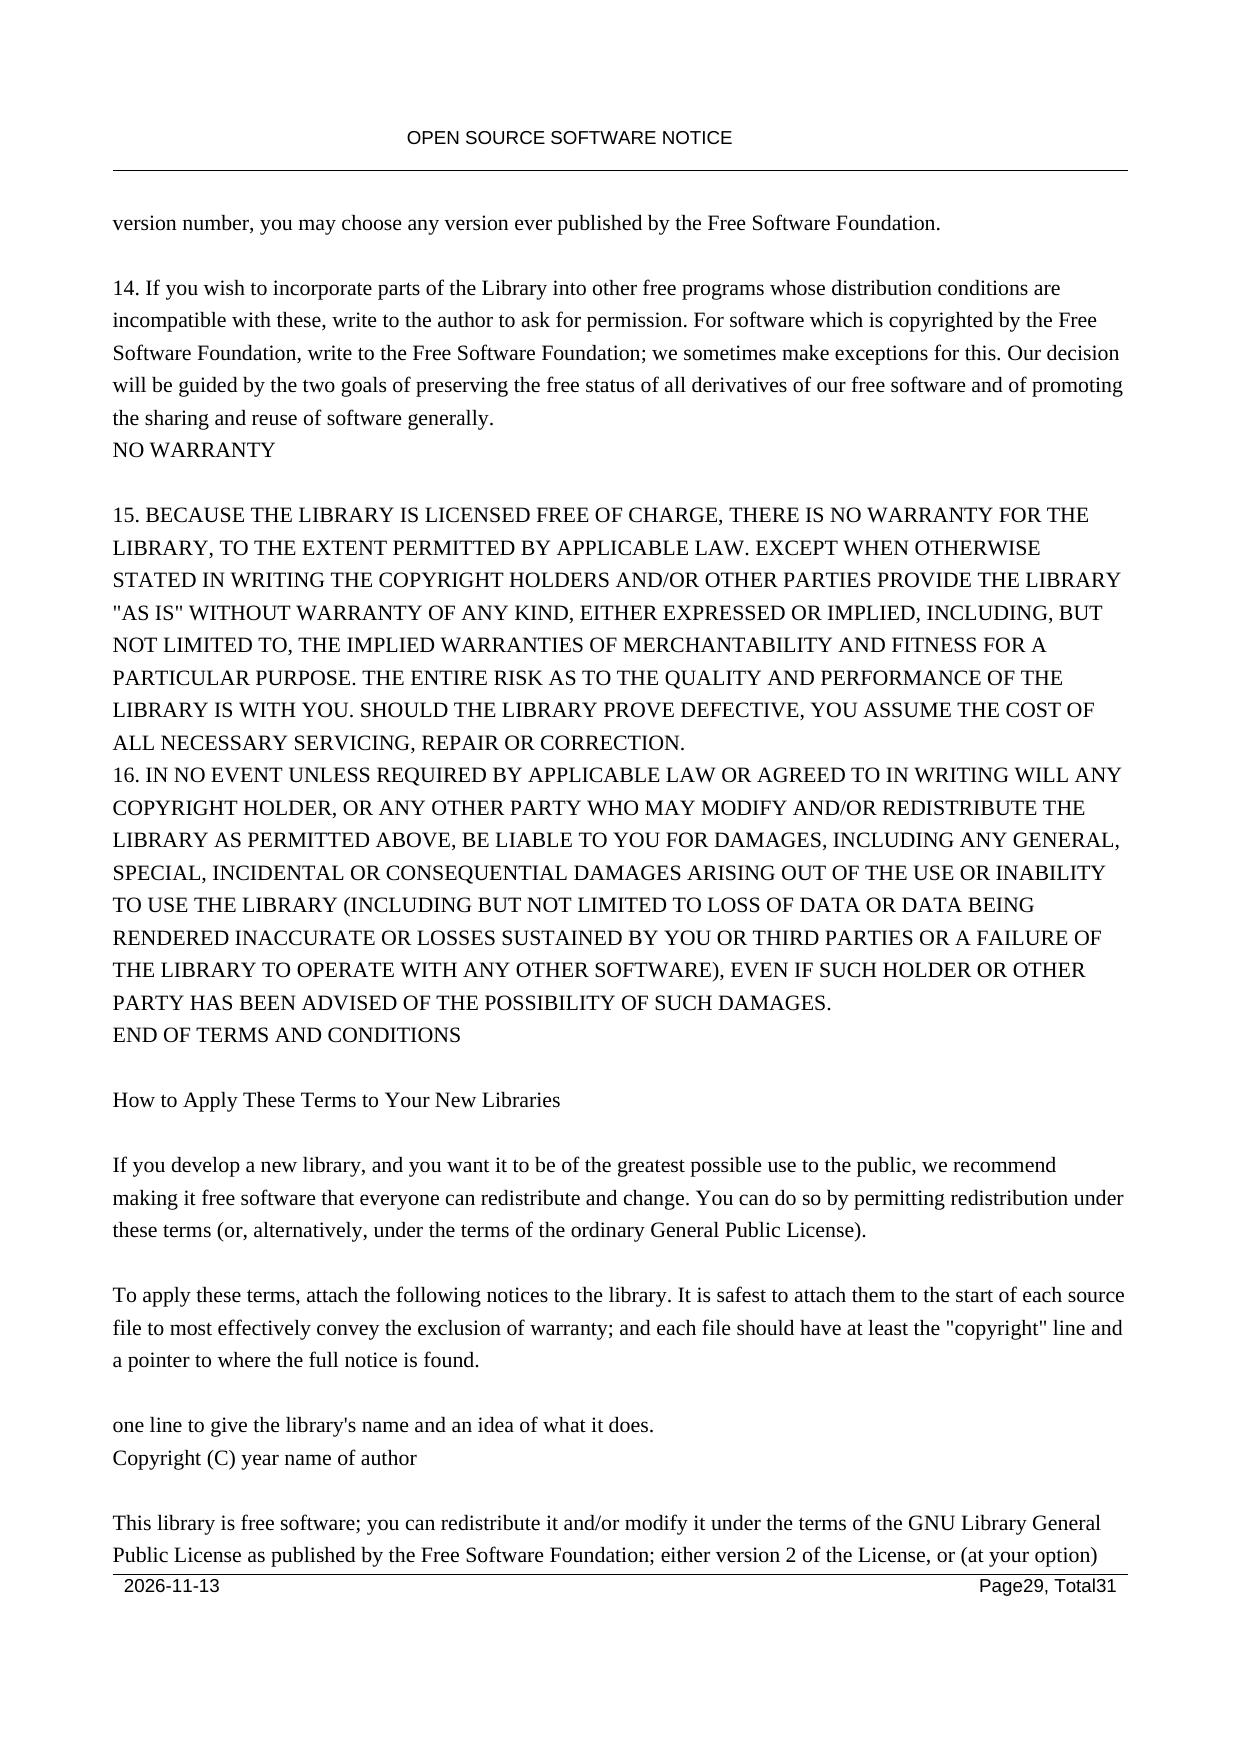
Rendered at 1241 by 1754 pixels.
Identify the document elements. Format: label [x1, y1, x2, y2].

text [112, 206, 1128, 1571]
